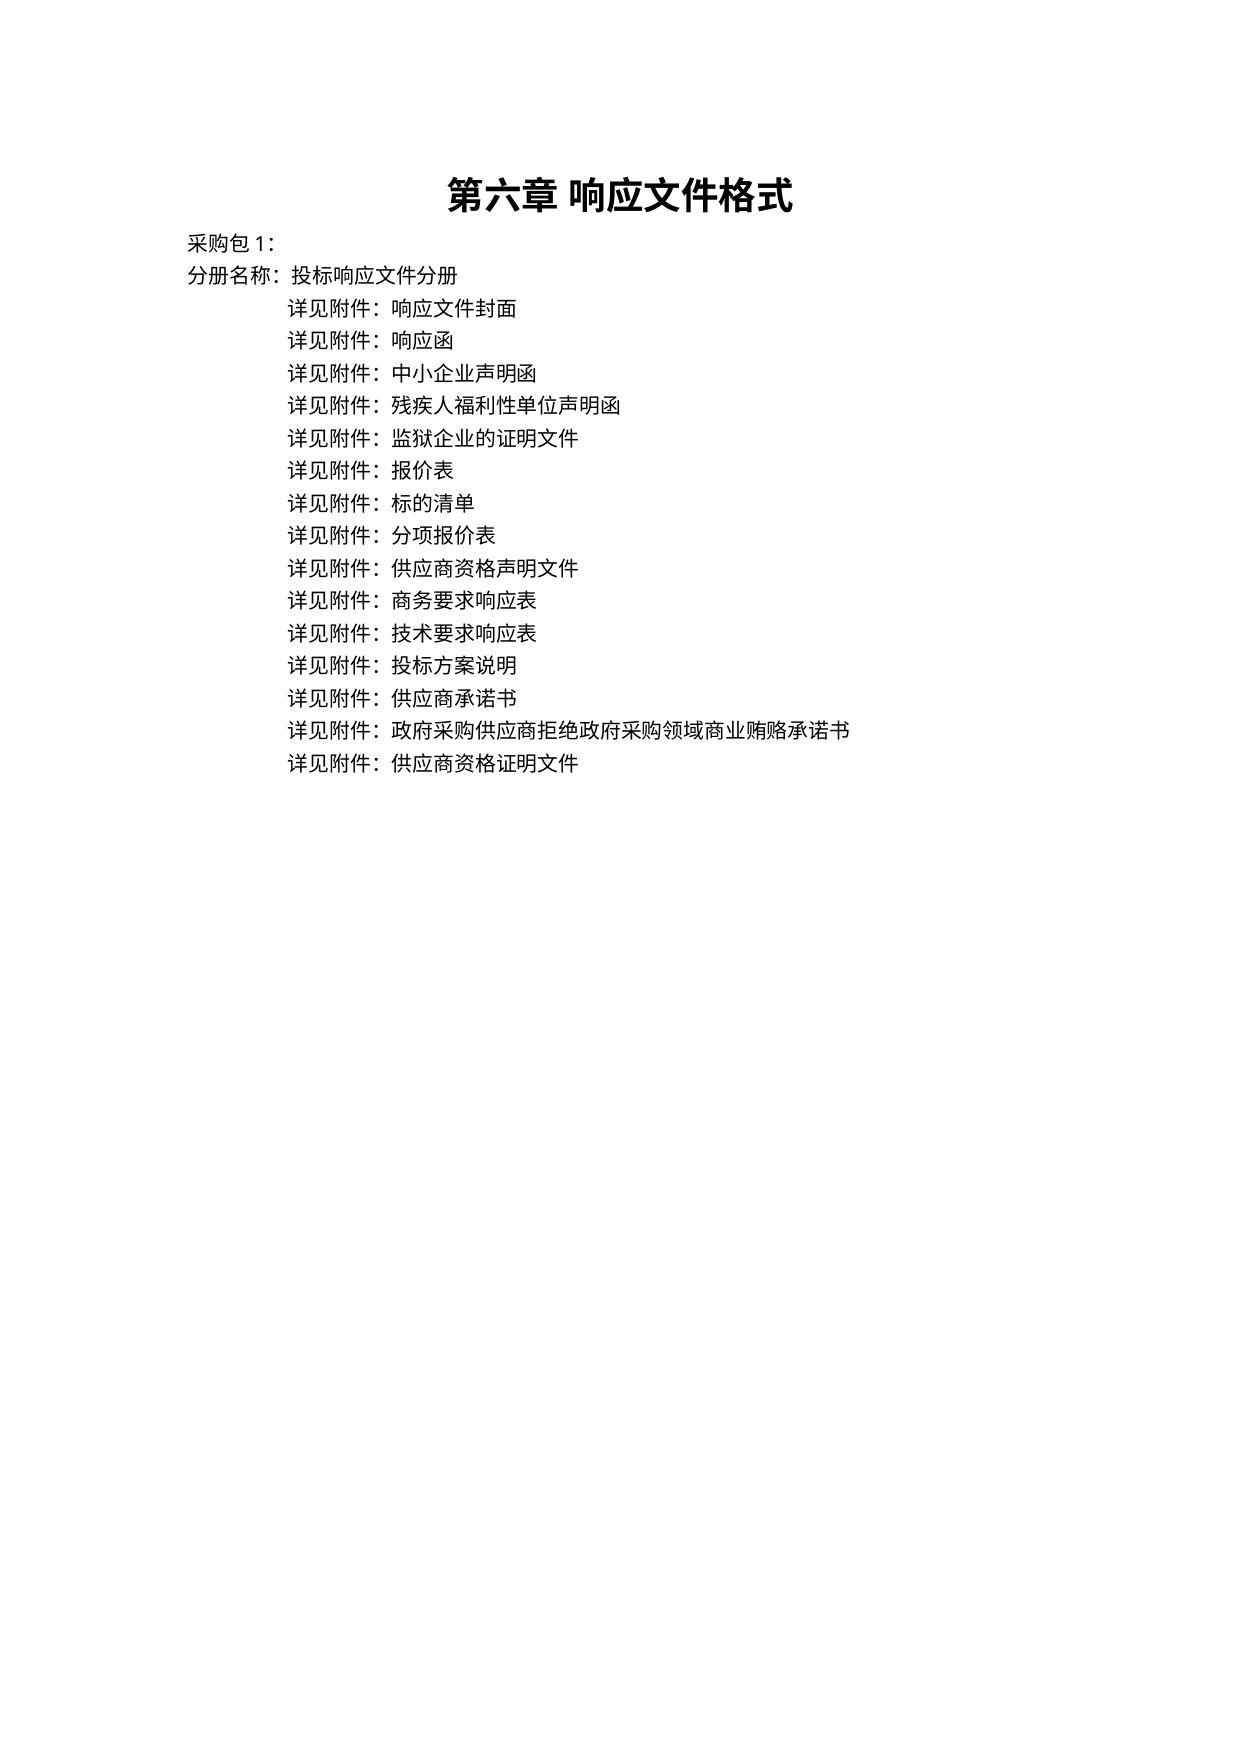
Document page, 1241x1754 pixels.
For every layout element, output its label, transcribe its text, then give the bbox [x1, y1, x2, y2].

text 详见附件：商务要求响应表 [187, 584, 1053, 617]
text 详见附件：分项报价表 [187, 519, 1053, 552]
text 详见附件：供应商资格声明文件 [187, 552, 1053, 584]
text 详见附件：政府采购供应商拒绝政府采购领域商业贿赂承诺书 [187, 714, 1053, 747]
text 详见附件：技术要求响应表 [187, 617, 1053, 649]
text 详见附件：供应商资格证明文件 [187, 747, 1053, 779]
text 详见附件：报价表 [187, 454, 1053, 487]
text 详见附件：响应文件封面 [187, 292, 1053, 324]
text 详见附件：供应商承诺书 [187, 682, 1053, 714]
text 详见附件：响应函 [187, 324, 1053, 357]
text 详见附件：中小企业声明函 [187, 357, 1053, 389]
text 详见附件：标的清单 [187, 487, 1053, 519]
text 详见附件：投标方案说明 [187, 649, 1053, 682]
text 采购包1： [187, 227, 1053, 259]
text 详见附件：监狱企业的证明文件 [187, 422, 1053, 454]
text 详见附件：残疾人福利性单位声明函 [187, 389, 1053, 422]
text 分册名称：投标响应文件分册 [187, 259, 1053, 292]
text 第六章 响应文件格式 [187, 162, 1053, 227]
